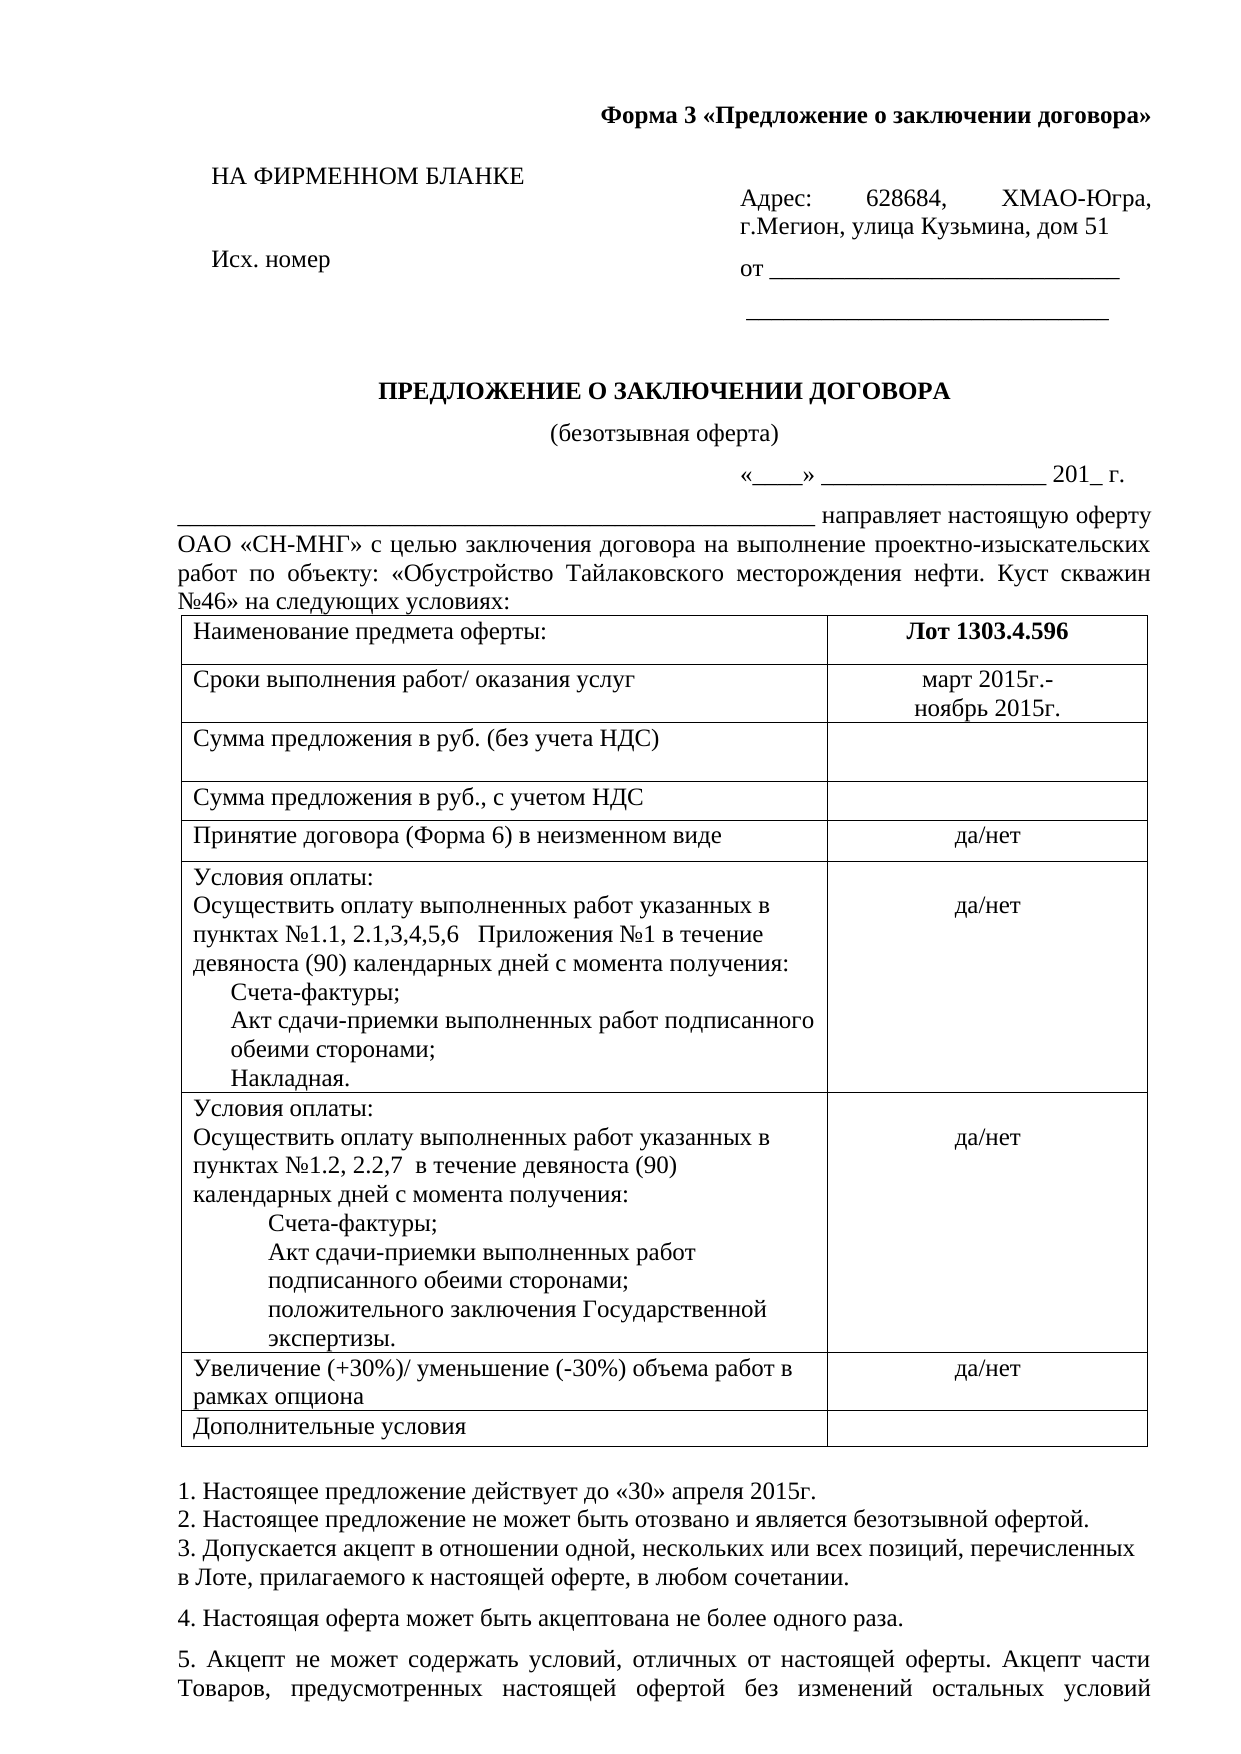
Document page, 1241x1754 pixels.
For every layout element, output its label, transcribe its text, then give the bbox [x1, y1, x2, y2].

table_cell Сроки выполнения работ/ оказания услуг [182, 665, 827, 722]
table_cell март 2015г.- ноябрь 2015г. [828, 665, 1147, 722]
text Адрес: 628684, ХМАО-Югра, г.Мегион, улица Кузьмина, дом 51 [740, 183, 1152, 240]
text ПРЕДЛОЖЕНИЕ О ЗАКЛЮЧЕНИИ ДОГОВОРА [177, 376, 1152, 405]
text (безотзывная оферта) [177, 418, 1152, 446]
text ___________________________________________________ направляет настоящую оферту ОАО «СН-МНГ» с целью заключения договора на выполнение проектно-изыскательских работ по объекту: «Обустройство Тайлаковского месторождения нефти. Куст скважин №46» на следующих условиях: [177, 500, 1152, 615]
table_cell да/нет [828, 1093, 1147, 1352]
text 4. Настоящая оферта может быть акцептована не более одного раза. [177, 1603, 1152, 1632]
table_cell Условия оплаты: Осуществить оплату выполненных работ указанных в пунктах №1.2, 2.2,7 в течение девяноста (90) календарных дней с момента получения: Счета-фактуры; Акт сдачи-приемки выполненных работ подписанного обеими сторонами; положительного заключения Государственной экспертизы. [182, 1093, 827, 1352]
table_cell да/нет [828, 862, 1147, 1092]
table_cell Принятие договора (Форма 6) в неизменном виде [182, 821, 827, 861]
text _____________________________ [740, 294, 1152, 323]
table_cell Увеличение (+30%)/ уменьшение (-30%) объема работ в рамках опциона [182, 1353, 827, 1410]
table_cell Дополнительные условия [182, 1411, 827, 1446]
table_cell [828, 723, 1147, 781]
text 2. Настоящее предложение не может быть отозвано и является безотзывной офертой. [177, 1504, 1152, 1533]
table_header Наименование предмета оферты: [182, 616, 827, 663]
text 1. Настоящее предложение действует до «30» апреля 2015г. [177, 1476, 1152, 1504]
table_cell Сумма предложения в руб., с учетом НДС [182, 782, 827, 819]
table_cell да/нет [828, 1353, 1147, 1410]
table_header Лот 1303.4.596 [828, 616, 1147, 663]
text «____» __________________ 201_ г. [740, 459, 1152, 488]
table_cell [828, 1411, 1147, 1446]
table_cell Условия оплаты: Осуществить оплату выполненных работ указанных в пунктах №1.1, 2.1,3,4,5,6 Приложения №1 в течение девяноста (90) календарных дней с момента получения: Счета-фактуры; Акт сдачи-приемки выполненных работ подписанного обеими сторонами; Накладная. [182, 862, 827, 1092]
text Форма 3 «Предложение о заключении договора» [177, 100, 1152, 129]
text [177, 1644, 1152, 1702]
table_cell [828, 782, 1147, 819]
text 3. Допускается акцепт в отношении одной, нескольких или всех позиций, перечисленных в Лоте, прилагаемого к настоящей оферте, в любом сочетании. [177, 1533, 1152, 1591]
text от ____________________________ [740, 253, 1152, 281]
table_cell Сумма предложения в руб. (без учета НДС) [182, 723, 827, 781]
table_cell да/нет [828, 821, 1147, 861]
